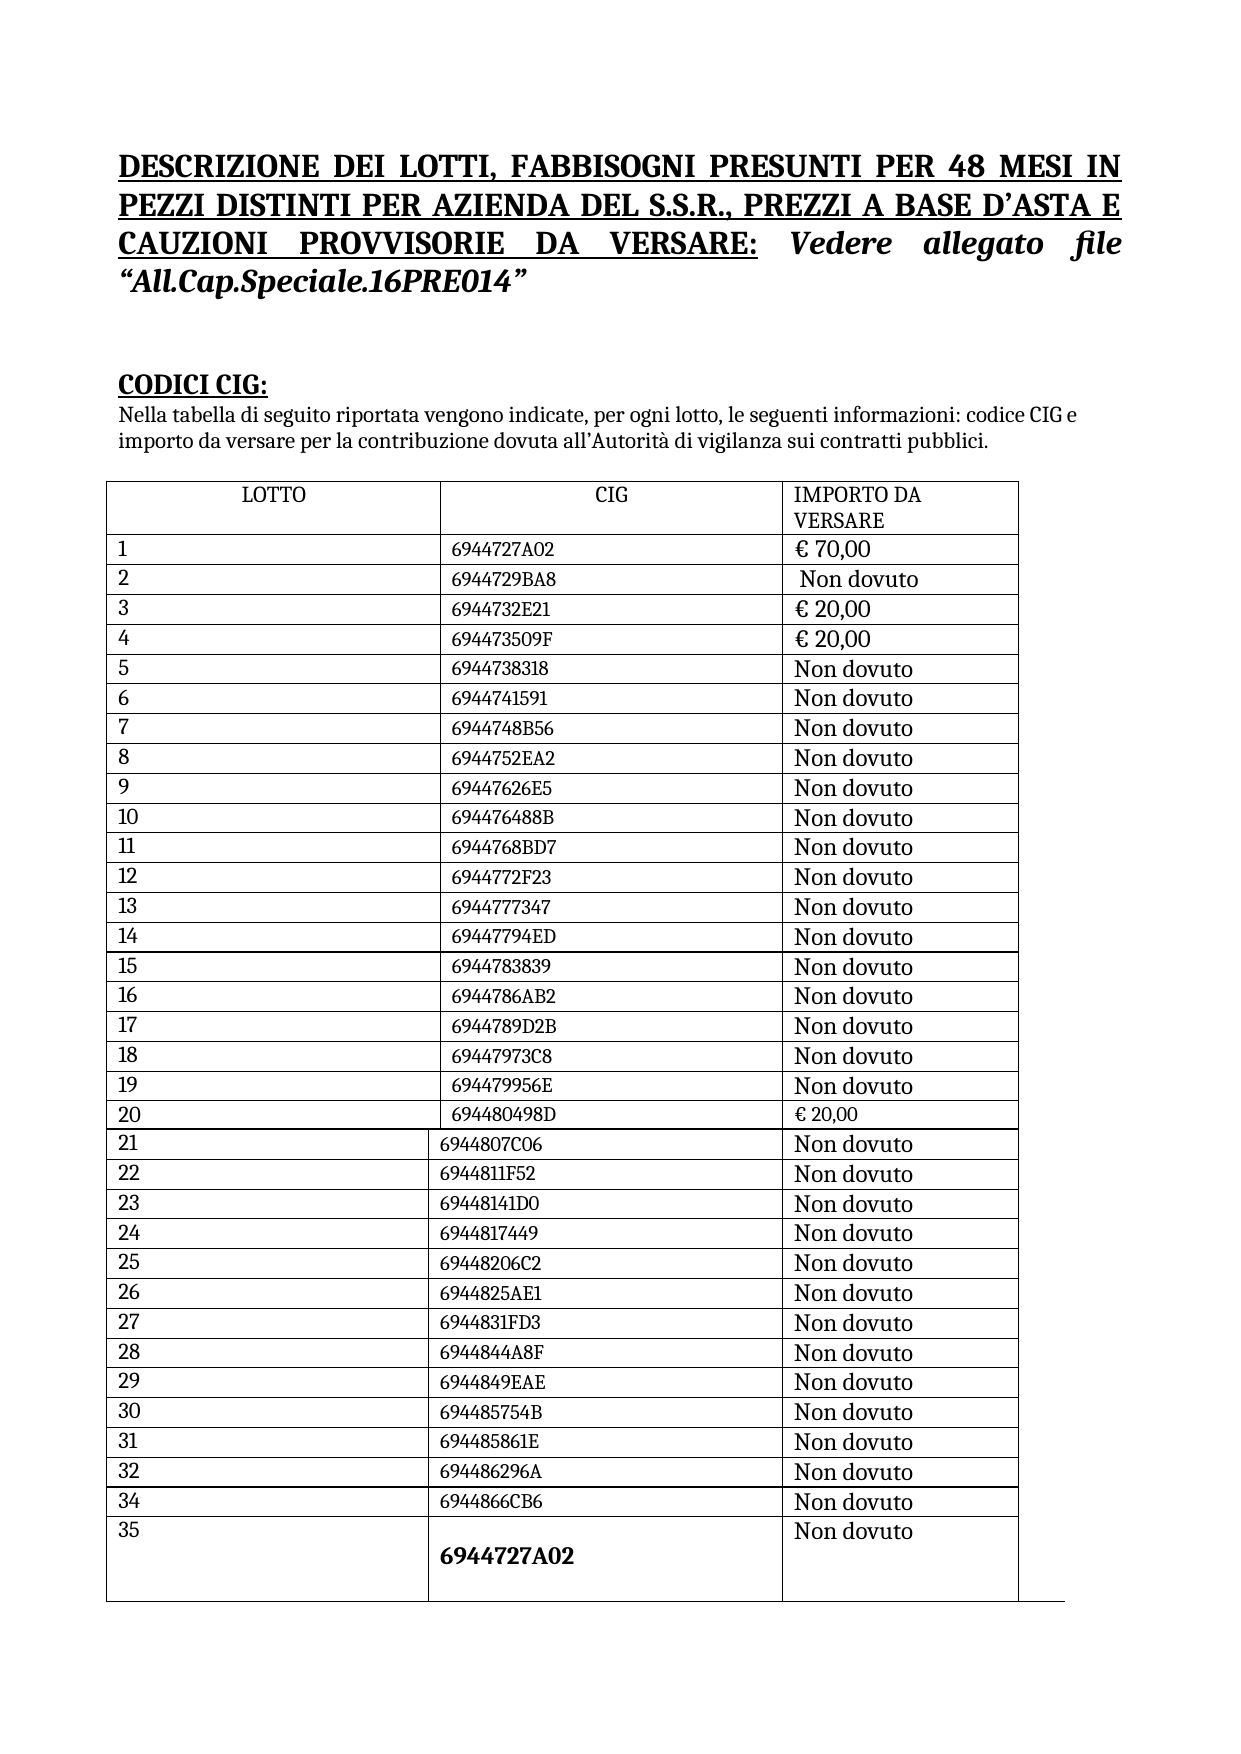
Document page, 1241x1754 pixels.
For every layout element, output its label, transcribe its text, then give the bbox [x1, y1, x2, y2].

table_cell 15 [107, 953, 440, 981]
table_header IMPORTO DA VERSARE [783, 482, 1018, 534]
text DESCRIZIONE DEI LOTTI, FABBISOGNI PRESUNTI PER 48 MESI IN PEZZI DISTINTI PER AZIENDA DEL S.S.R., PREZZI A BASE D’ASTA E CAUZIONI PROVVISORIE DA VERSARE: Vedere allegato file “All.Cap.Speciale.16PRE014” [118, 220, 1122, 301]
table_cell Non dovuto [783, 953, 1018, 981]
table_cell Non dovuto [783, 1072, 1018, 1100]
table_cell Non dovuto [783, 1012, 1018, 1041]
table_cell 17 [107, 1012, 440, 1041]
table_cell 694480498D [441, 1101, 782, 1128]
table_cell 69447794ED [441, 923, 782, 951]
table_cell 69448206C2 [429, 1249, 782, 1278]
table_cell 6944752EA2 [441, 744, 782, 773]
table_cell € 20,00 [783, 625, 1018, 653]
table_cell Non dovuto [783, 1042, 1018, 1071]
table_cell 28 [107, 1339, 428, 1367]
table_cell 24 [107, 1219, 428, 1248]
table_cell 6944768BD7 [441, 833, 782, 862]
table_cell 13 [107, 893, 440, 922]
table_cell Non dovuto [783, 833, 1018, 862]
table_cell Non dovuto [783, 1368, 1018, 1397]
table_cell 6944844A8F [429, 1339, 782, 1367]
table_cell Non dovuto [783, 982, 1018, 1011]
table_cell 19 [107, 1072, 440, 1100]
table_cell Non dovuto [783, 684, 1018, 713]
table_cell 30 [107, 1398, 428, 1427]
table_cell 22 [107, 1160, 428, 1188]
text DESCRIZIONE DEI LOTTI, FABBISOGNI PRESUNTI PER 48 MESI IN PEZZI DISTINTI PER AZIENDA DEL S.S.R., PREZZI A BASE D’ASTA E CAUZIONI PROVVISORIE DA VERSARE: Vedere allegato file “All.Cap.Speciale.16PRE014” [118, 182, 1122, 218]
table_cell 6944748B56 [441, 714, 782, 743]
table_cell 27 [107, 1309, 428, 1337]
table_cell Non dovuto [783, 1249, 1018, 1278]
table_cell 3 [107, 595, 440, 624]
table_cell 8 [107, 744, 440, 773]
table_cell € 20,00 [783, 595, 1018, 624]
table_cell Non dovuto [783, 714, 1018, 743]
table_cell 20 [107, 1101, 440, 1128]
table_cell 6944729BA8 [441, 565, 782, 594]
table_cell 35 [107, 1517, 428, 1601]
table_cell Non dovuto [783, 1190, 1018, 1218]
table_cell 6944866CB6 [429, 1488, 782, 1516]
table_cell 6944783839 [441, 953, 782, 981]
table_cell Non dovuto [783, 565, 1018, 594]
table_cell 6944831FD3 [429, 1309, 782, 1337]
table_cell 6944777347 [441, 893, 782, 922]
table_cell 6944786AB2 [441, 982, 782, 1011]
table_cell 4 [107, 625, 440, 653]
table_cell 12 [107, 863, 440, 892]
table_cell 6944727A02 [429, 1517, 782, 1601]
text Nella tabella di seguito riportata vengono indicate, per ogni lotto, le seguenti informazioni: codice CIG e importo da versare per la contribuzione dovuta all’Autorità di vigilanza sui contratti pubblici. [118, 402, 1122, 454]
table_header [1019, 1129, 1065, 1601]
table_cell 6944738318 [441, 655, 782, 683]
table_cell Non dovuto [783, 863, 1018, 892]
table_cell 7 [107, 714, 440, 743]
table_cell 31 [107, 1428, 428, 1457]
table_cell 694486296A [429, 1458, 782, 1486]
text DESCRIZIONE DEI LOTTI, FABBISOGNI PRESUNTI PER 48 MESI IN PEZZI DISTINTI PER AZIENDA DEL S.S.R., PREZZI A BASE D’ASTA E CAUZIONI PROVVISORIE DA VERSARE: Vedere allegato file “All.Cap.Speciale.16PRE014” [118, 148, 1122, 180]
table_cell 69447626E5 [441, 774, 782, 802]
table_cell 6944772F23 [441, 863, 782, 892]
table_header LOTTO [107, 482, 440, 534]
table_cell 6944741591 [441, 684, 782, 713]
table_cell Non dovuto [783, 1488, 1018, 1516]
table_cell Non dovuto [783, 923, 1018, 951]
table_cell 34 [107, 1488, 428, 1516]
table_cell Non dovuto [783, 1219, 1018, 1248]
table_cell Non dovuto [783, 1398, 1018, 1427]
table_cell 6944789D2B [441, 1012, 782, 1041]
table_cell 26 [107, 1279, 428, 1308]
table_cell € 70,00 [783, 535, 1018, 564]
table_cell Non dovuto [783, 744, 1018, 773]
table_cell 32 [107, 1458, 428, 1486]
table_header 21 [107, 1130, 428, 1159]
table_cell Non dovuto [783, 1428, 1018, 1457]
table_cell 694473509F [441, 625, 782, 653]
table_cell Non dovuto [783, 804, 1018, 832]
table_header 6944807C06 [429, 1130, 782, 1159]
table_cell € 20,00 [783, 1101, 1018, 1128]
table_cell 6944849EAE [429, 1368, 782, 1397]
table_cell Non dovuto [783, 774, 1018, 802]
table_cell Non dovuto [783, 1339, 1018, 1367]
table_cell 6944811F52 [429, 1160, 782, 1188]
table_cell 1 [107, 535, 440, 564]
table_cell 694485861E [429, 1428, 782, 1457]
text CODICI CIG: [118, 368, 1122, 402]
table_cell 694479956E [441, 1072, 782, 1100]
table_cell Non dovuto [783, 655, 1018, 683]
table_cell Non dovuto [783, 893, 1018, 922]
table_cell 69448141D0 [429, 1190, 782, 1218]
table_cell 5 [107, 655, 440, 683]
table_header CIG [441, 482, 782, 534]
table_cell 11 [107, 833, 440, 862]
table_cell 694485754B [429, 1398, 782, 1427]
table_cell 23 [107, 1190, 428, 1218]
table_cell 18 [107, 1042, 440, 1071]
table_cell Non dovuto [783, 1458, 1018, 1486]
table_cell 25 [107, 1249, 428, 1278]
table_cell 9 [107, 774, 440, 802]
table_cell 16 [107, 982, 440, 1011]
table_cell 10 [107, 804, 440, 832]
table_cell 6944817449 [429, 1219, 782, 1248]
table_header Non dovuto [783, 1130, 1018, 1159]
table_cell 6944727A02 [441, 535, 782, 564]
table_cell 6944825AE1 [429, 1279, 782, 1308]
table_cell Non dovuto [783, 1309, 1018, 1337]
table_cell 69447973C8 [441, 1042, 782, 1071]
table_cell 29 [107, 1368, 428, 1397]
table_cell 2 [107, 565, 440, 594]
table_cell 6944732E21 [441, 595, 782, 624]
table_cell 14 [107, 923, 440, 951]
table_cell 6 [107, 684, 440, 713]
table_cell Non dovuto [783, 1517, 1018, 1601]
table_cell Non dovuto [783, 1279, 1018, 1308]
table_cell 694476488B [441, 804, 782, 832]
table_cell Non dovuto [783, 1160, 1018, 1188]
